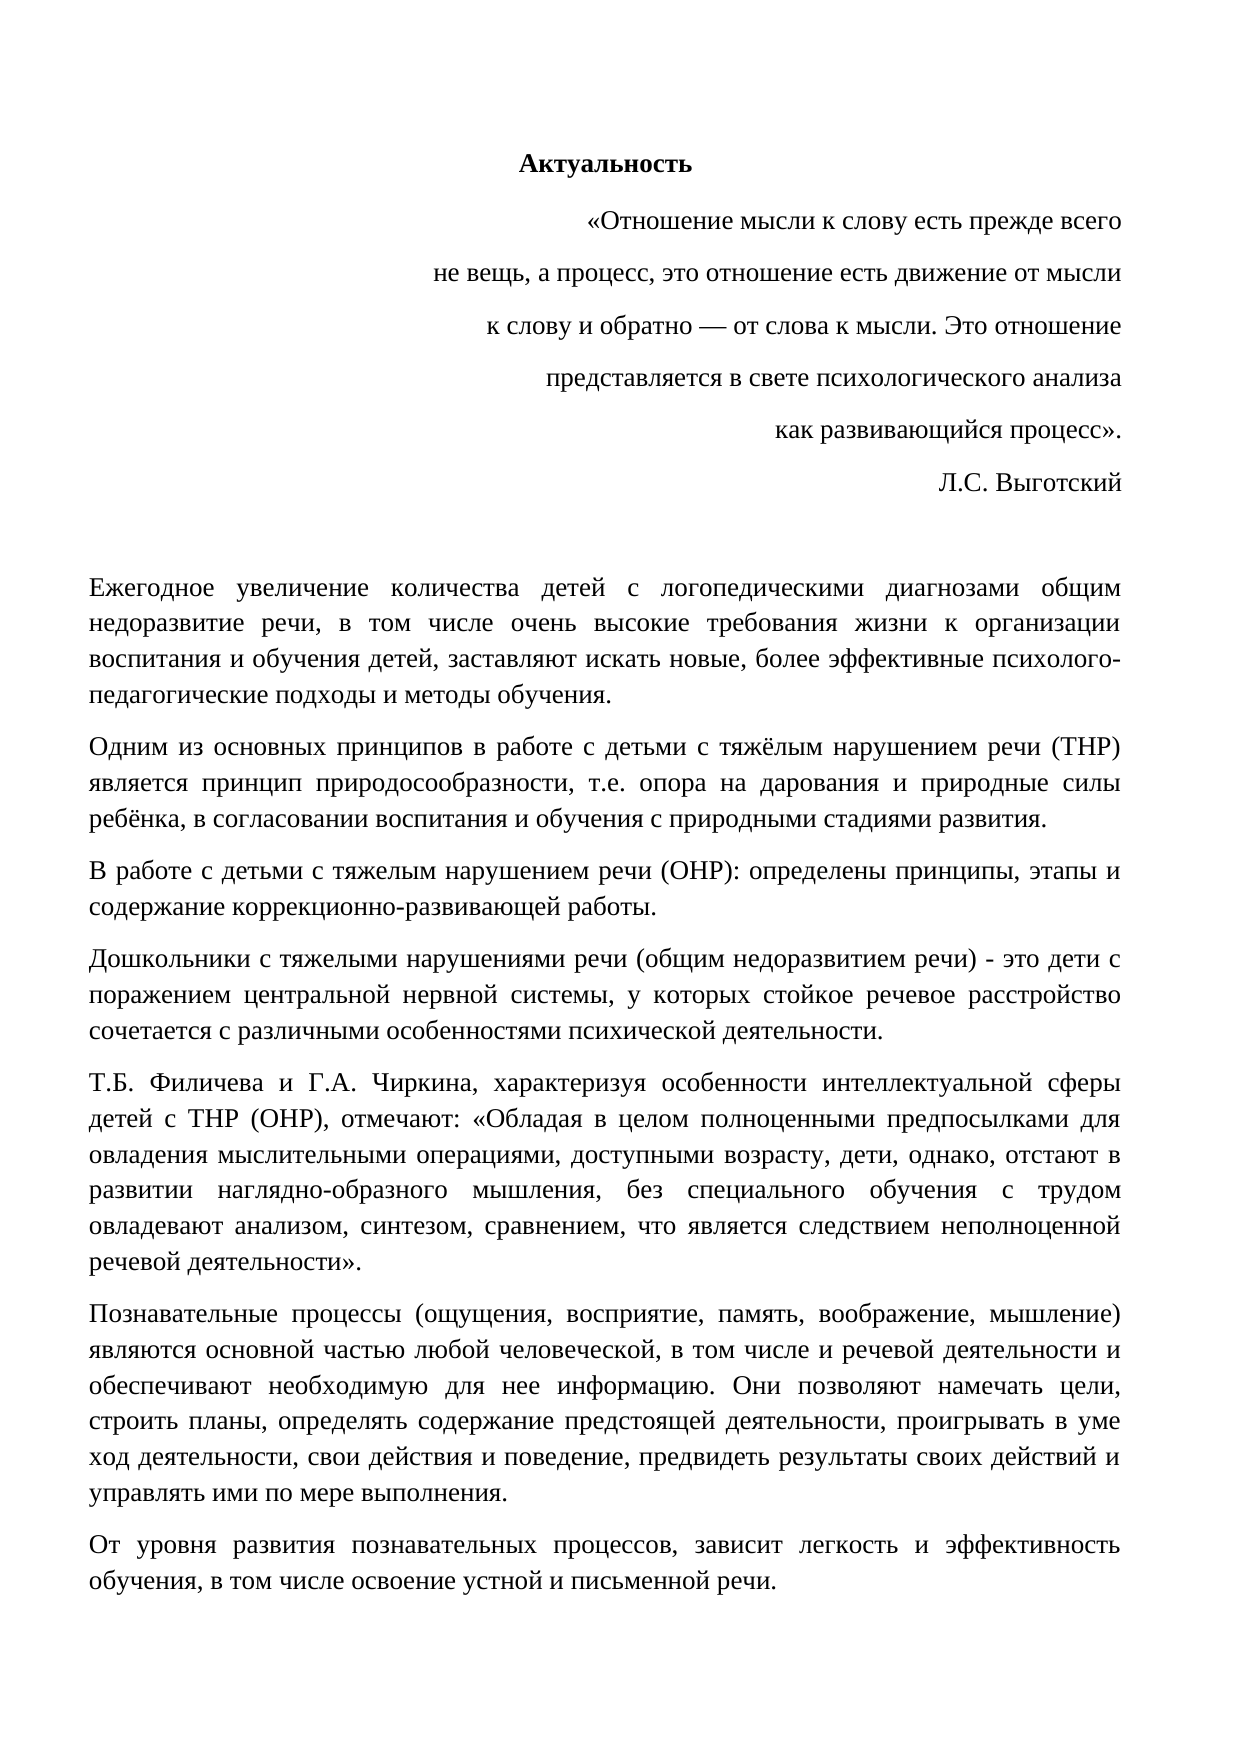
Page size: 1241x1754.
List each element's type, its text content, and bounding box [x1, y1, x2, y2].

text не вещь, а процесс, это отношение есть движение от мысли [89, 256, 1122, 288]
text Ежегодное увеличение количества детей с логопедическими диагнозами общим недоразвитие речи, в том числе очень высокие требования жизни к организации воспитания и обучения детей, заставляют искать новые, более эффективные психолого-педагогические подходы и методы обучения. [89, 571, 1122, 709]
text От уровня развития познавательных процессов, зависит легкость и эффективность обучения, в том числе освоение устной и письменной речи. [89, 1528, 1122, 1595]
text В работе с детьми с тяжелым нарушением речи (ОНР): определены принципы, этапы и содержание коррекционно-развивающей работы. [89, 854, 1122, 921]
text Одним из основных принципов в работе с детьми с тяжёлым нарушением речи (ТНР) является принцип природосообразности, т.е. опора на дарования и природные силы ребёнка, в согласовании воспитания и обучения с природными стадиями развития. [89, 730, 1122, 833]
text Т.Б. Филичева и Г.А. Чиркина, характеризуя особенности интеллектуальной сферы детей с ТНР (ОНР), отмечают: «Обладая в целом полноценными предпосылками для овладения мыслительными операциями, доступными возрасту, дети, однако, отстают в развитии наглядно-образного мышления, без специального обучения с трудом овладевают анализом, синтезом, сравнением, что является следствием неполноценной речевой деятельности». [89, 1066, 1122, 1276]
text «Отношение мысли к слову есть прежде всего [89, 204, 1122, 235]
text Познавательные процессы (ощущения, восприятие, память, воображение, мышление) являются основной частью любой человеческой, в том числе и речевой деятельности и обеспечивают необходимую для нее информацию. Они позволяют намечать цели, строить планы, определять содержание предстоящей деятельности, проигрывать в уме ход деятельности, свои действия и поведение, предвидеть результаты своих действий и управлять ими по мере выполнения. [89, 1297, 1122, 1507]
text Актуальность [89, 147, 1122, 178]
text Л.С. Выготский [89, 466, 1122, 497]
text к слову и обратно — от слова к мысли. Это отношение [89, 309, 1122, 340]
text как развивающийся процесс». [89, 414, 1122, 445]
text представляется в свете психологического анализа [89, 361, 1122, 392]
text Дошкольники с тяжелыми нарушениями речи (общим недоразвитием речи) - это дети с поражением центральной нервной системы, у которых стойкое речевое расстройство сочетается с различными особенностями психической деятельности. [89, 942, 1122, 1045]
